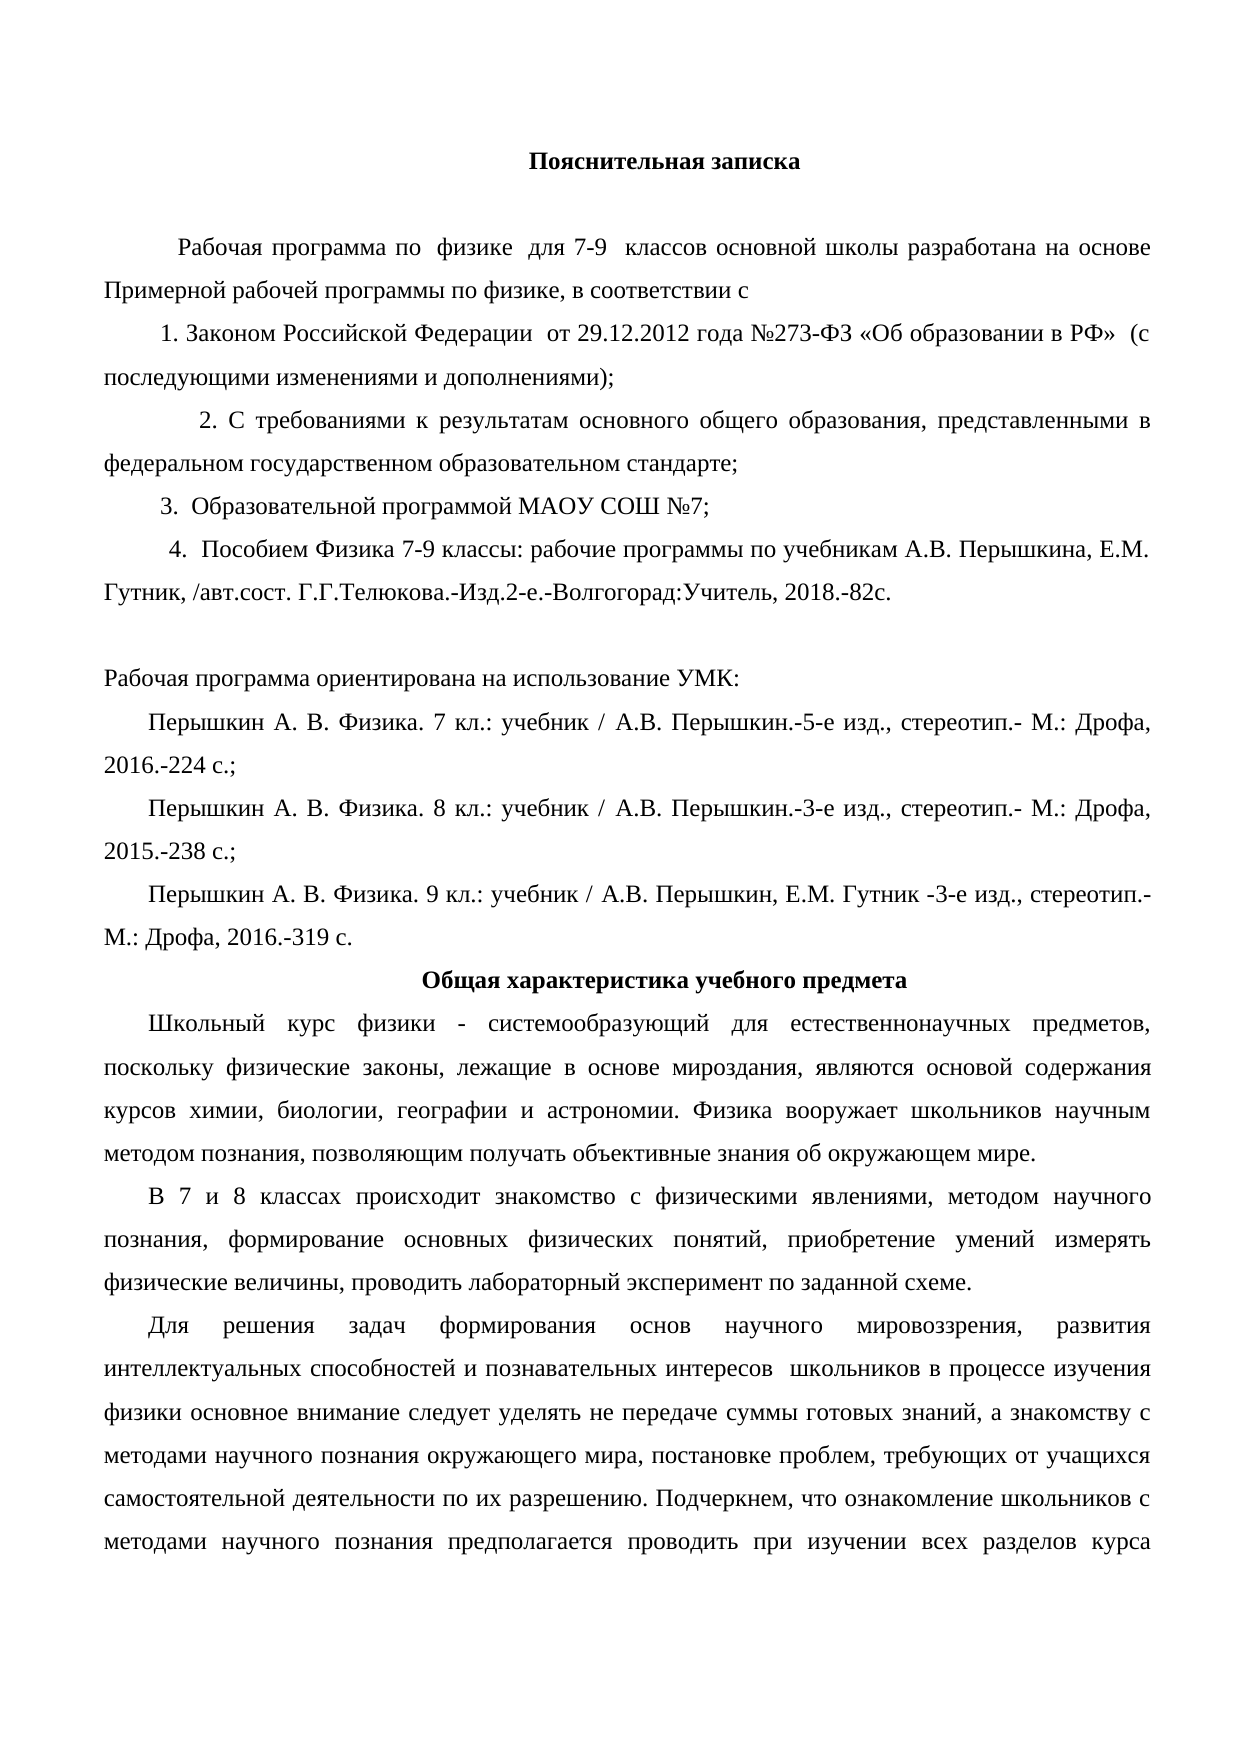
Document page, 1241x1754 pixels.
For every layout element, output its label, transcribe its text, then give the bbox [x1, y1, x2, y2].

text Перышкин А. В. Физика. 9 кл.: учебник / А.В. Перышкин, Е.М. Гутник -3-е изд., стереотип.- М.: Дрофа, 2016.-319 с. [103, 879, 1152, 951]
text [103, 1310, 1152, 1555]
text 3. Образовательной программой МАОУ СОШ №7; [103, 491, 1152, 520]
text Общая характеристика учебного предмета [103, 965, 1152, 994]
text Рабочая программа по физике для 7-9 классов основной школы разработана на основе Примерной рабочей программы по физике, в соответствии с [103, 232, 1152, 304]
text Пояснительная записка [103, 146, 1152, 175]
text Рабочая программа ориентирована на использование УМК: [103, 663, 1152, 692]
text В 7 и 8 классах происходит знакомство с физическими явлениями, методом научного познания, формирование основных физических понятий, приобретение умений измерять физические величины, проводить лабораторный эксперимент по заданной схеме. [103, 1181, 1152, 1296]
text Перышкин А. В. Физика. 7 кл.: учебник / А.В. Перышкин.-5-е изд., стереотип.- М.: Дрофа, 2016.-224 с.; [103, 707, 1152, 778]
text 1. Законом Российской Федерации от 29.12.2012 года №273-ФЗ «Об образовании в РФ» (с последующими изменениями и дополнениями); [103, 318, 1152, 390]
text Перышкин А. В. Физика. 8 кл.: учебник / А.В. Перышкин.-3-е изд., стереотип.- М.: Дрофа, 2015.-238 с.; [103, 793, 1152, 865]
text 4. Пособием Физика 7-9 классы: рабочие программы по учебникам А.В. Перышкина, Е.М. Гутник, /авт.сост. Г.Г.Телюкова.-Изд.2-е.-Волгогорад:Учитель, 2018.-82с. [59, 534, 1152, 606]
text Школьный курс физики - системообразующий для естественнонаучных предметов, поскольку физические законы, лежащие в основе мироздания, являются основой содержания курсов химии, биологии, географии и астрономии. Физика вооружает школьников научным методом познания, позволяющим получать объективные знания об окружающем мире. [103, 1008, 1152, 1167]
text 2. С требованиями к результатам основного общего образования, представленными в федеральном государственном образовательном стандарте; [103, 405, 1152, 477]
